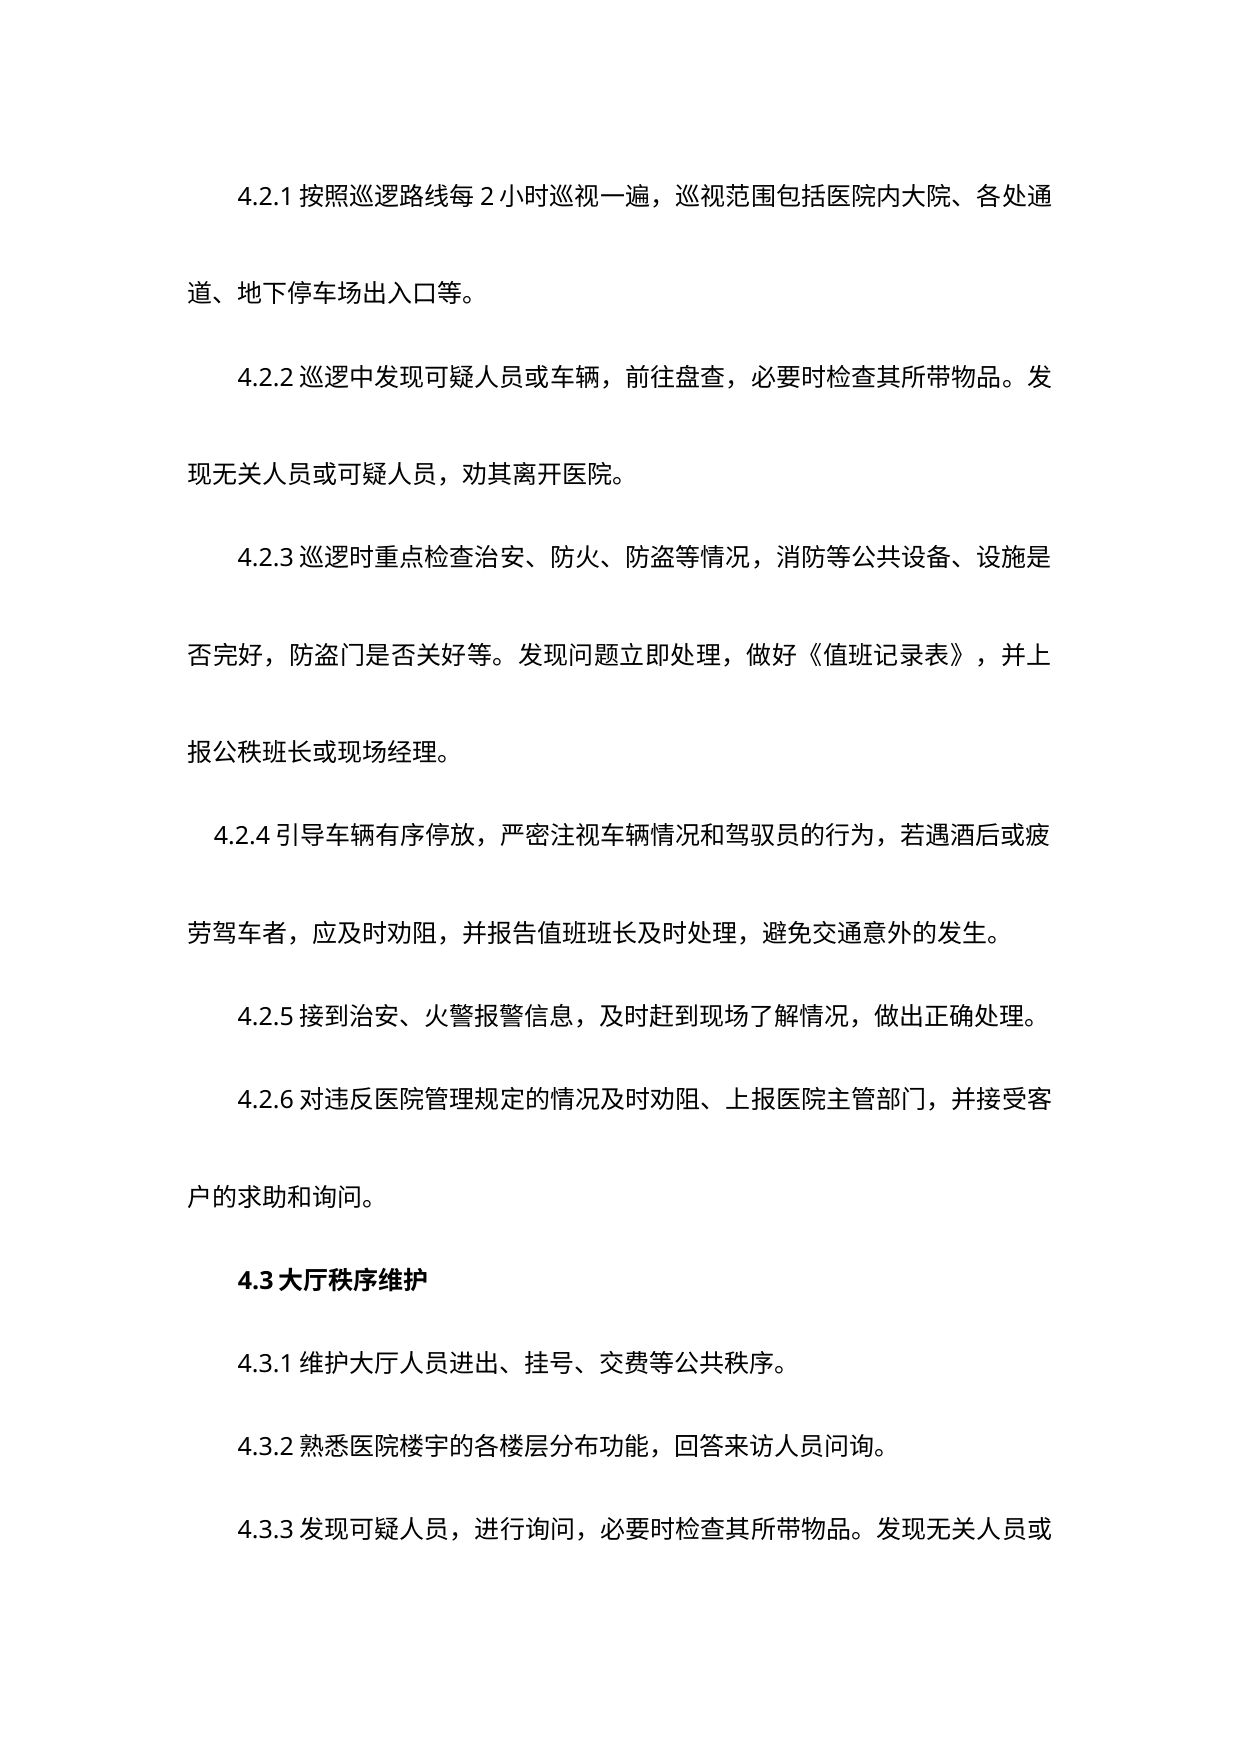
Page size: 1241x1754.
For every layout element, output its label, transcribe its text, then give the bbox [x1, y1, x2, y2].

text 4.2.4引导车辆有序停放，严密注视车辆情况和驾驭员的行为，若遇酒后或疲劳驾车者，应及时劝阻，并报告值班班长及时处理，避免交通意外的发生。 [187, 801, 1053, 964]
text 4.2.6对违反医院管理规定的情况及时劝阻、上报医院主管部门，并接受客户的求助和询问。 [187, 1065, 1053, 1228]
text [187, 1495, 1053, 1560]
text 4.3.2熟悉医院楼宇的各楼层分布功能，回答来访人员问询。 [187, 1412, 1053, 1477]
text 4.3.1维护大厅人员进出、挂号、交费等公共秩序。 [187, 1329, 1053, 1394]
text 4.2.3巡逻时重点检查治安、防火、防盗等情况，消防等公共设备、设施是否完好，防盗门是否关好等。发现问题立即处理，做好《值班记录表》，并上报公秩班长或现场经理。 [187, 523, 1053, 783]
text 4.2.2巡逻中发现可疑人员或车辆，前往盘查，必要时检查其所带物品。发现无关人员或可疑人员，劝其离开医院。 [187, 343, 1053, 505]
text 4.2.1按照巡逻路线每2小时巡视一遍，巡视范围包括医院内大院、各处通道、地下停车场出入口等。 [187, 162, 1053, 324]
text 4.2.5接到治安、火警报警信息，及时赶到现场了解情况，做出正确处理。 [187, 982, 1053, 1047]
text 4.3大厅秩序维护 [187, 1246, 1053, 1311]
